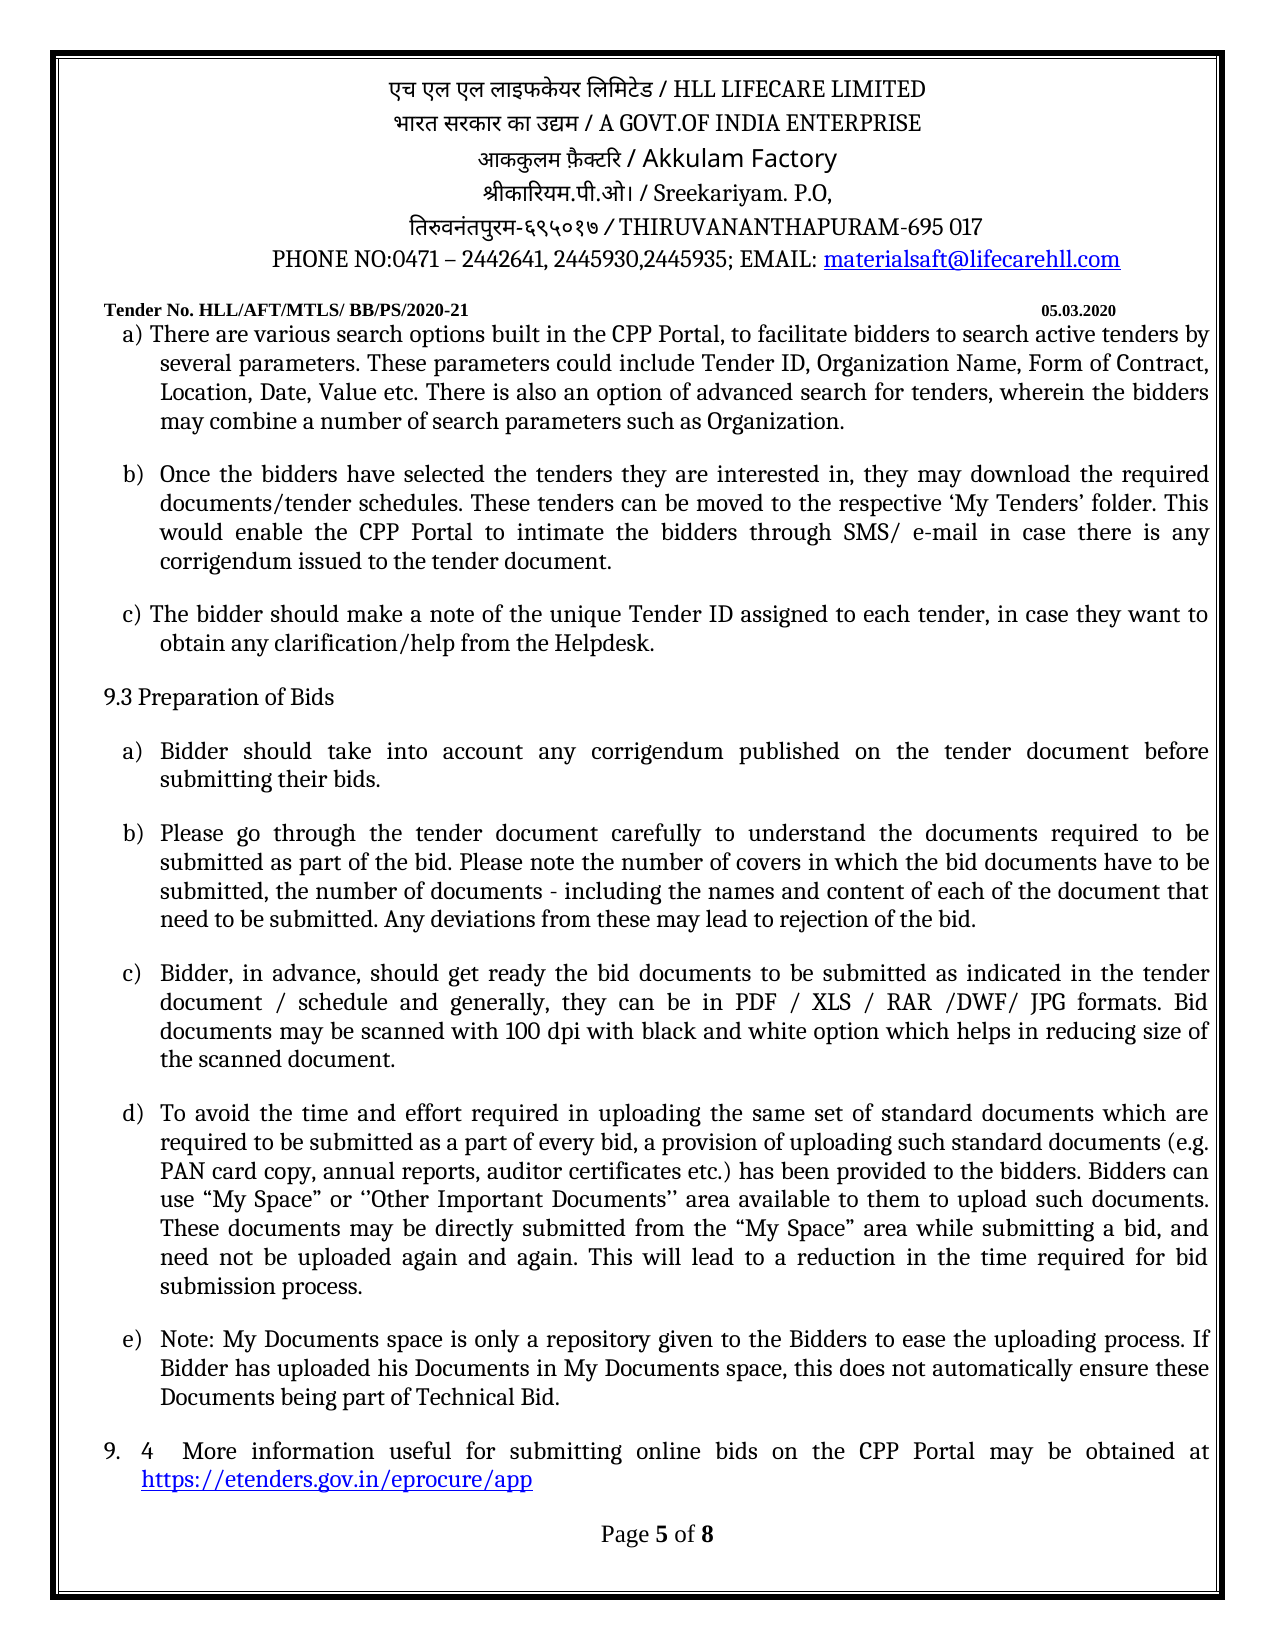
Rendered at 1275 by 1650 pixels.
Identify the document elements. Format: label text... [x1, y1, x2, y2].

text a) There are various search options built in the CPP Portal, to facilitate bidders to search active tenders by several parameters. These parameters could include Tender ID, Organization Name, Form of Contract, Location, Date, Value etc. There is also an option of advanced search for tenders, wherein the bidders may combine a number of search parameters such as Organization. [122, 320, 1211, 435]
text c) Bidder, in advance, should get ready the bid documents to be submitted as indicated in the tender document / schedule and generally, they can be in PDF / XLS / RAR /DWF/ JPG formats. Bid documents may be scanned with 100 dpi with black and white option which helps in reducing size of the scanned document. [122, 959, 1211, 1074]
text c) The bidder should make a note of the unique Tender ID assigned to each tender, in case they want to obtain any clarification/help from the Helpdesk. [122, 600, 1211, 658]
text 9.3 Preparation of Bids [103, 683, 1211, 712]
text b) Once the bidders have selected the tenders they are interested in, they may download the required documents/tender schedules. These tenders can be moved to the respective ‘My Tenders’ folder. This would enable the CPP Portal to intimate the bidders through SMS/ e-mail in case there is any corrigendum issued to the tender document. [122, 460, 1211, 575]
text b) Please go through the tender document carefully to understand the documents required to be submitted as part of the bid. Please note the number of covers in which the bid documents have to be submitted, the number of documents - including the names and content of each of the document that need to be submitted. Any deviations from these may lead to rejection of the bid. [122, 819, 1211, 934]
text e) Note: My Documents space is only a repository given to the Bidders to ease the uploading process. If Bidder has uploaded his Documents in My Documents space, this does not automatically ensure these Documents being part of Technical Bid. [122, 1325, 1211, 1412]
text a) Bidder should take into account any corrigendum published on the tender document before submitting their bids. [122, 737, 1211, 794]
text d) To avoid the time and effort required in uploading the same set of standard documents which are required to be submitted as a part of every bid, a provision of uploading such standard documents (e.g. PAN card copy, annual reports, auditor certificates etc.) has been provided to the bidders. Bidders can use “My Space” or ‘’Other Important Documents’’ area available to them to upload such documents. These documents may be directly submitted from the “My Space” area while submitting a bid, and need not be uploaded again and again. This will lead to a reduction in the time required for bid submission process. [122, 1099, 1211, 1300]
list 4 More information useful for submitting online bids on the CPP Portal may be obtained at https://etenders.gov.in/eprocure/app [103, 1437, 1211, 1494]
